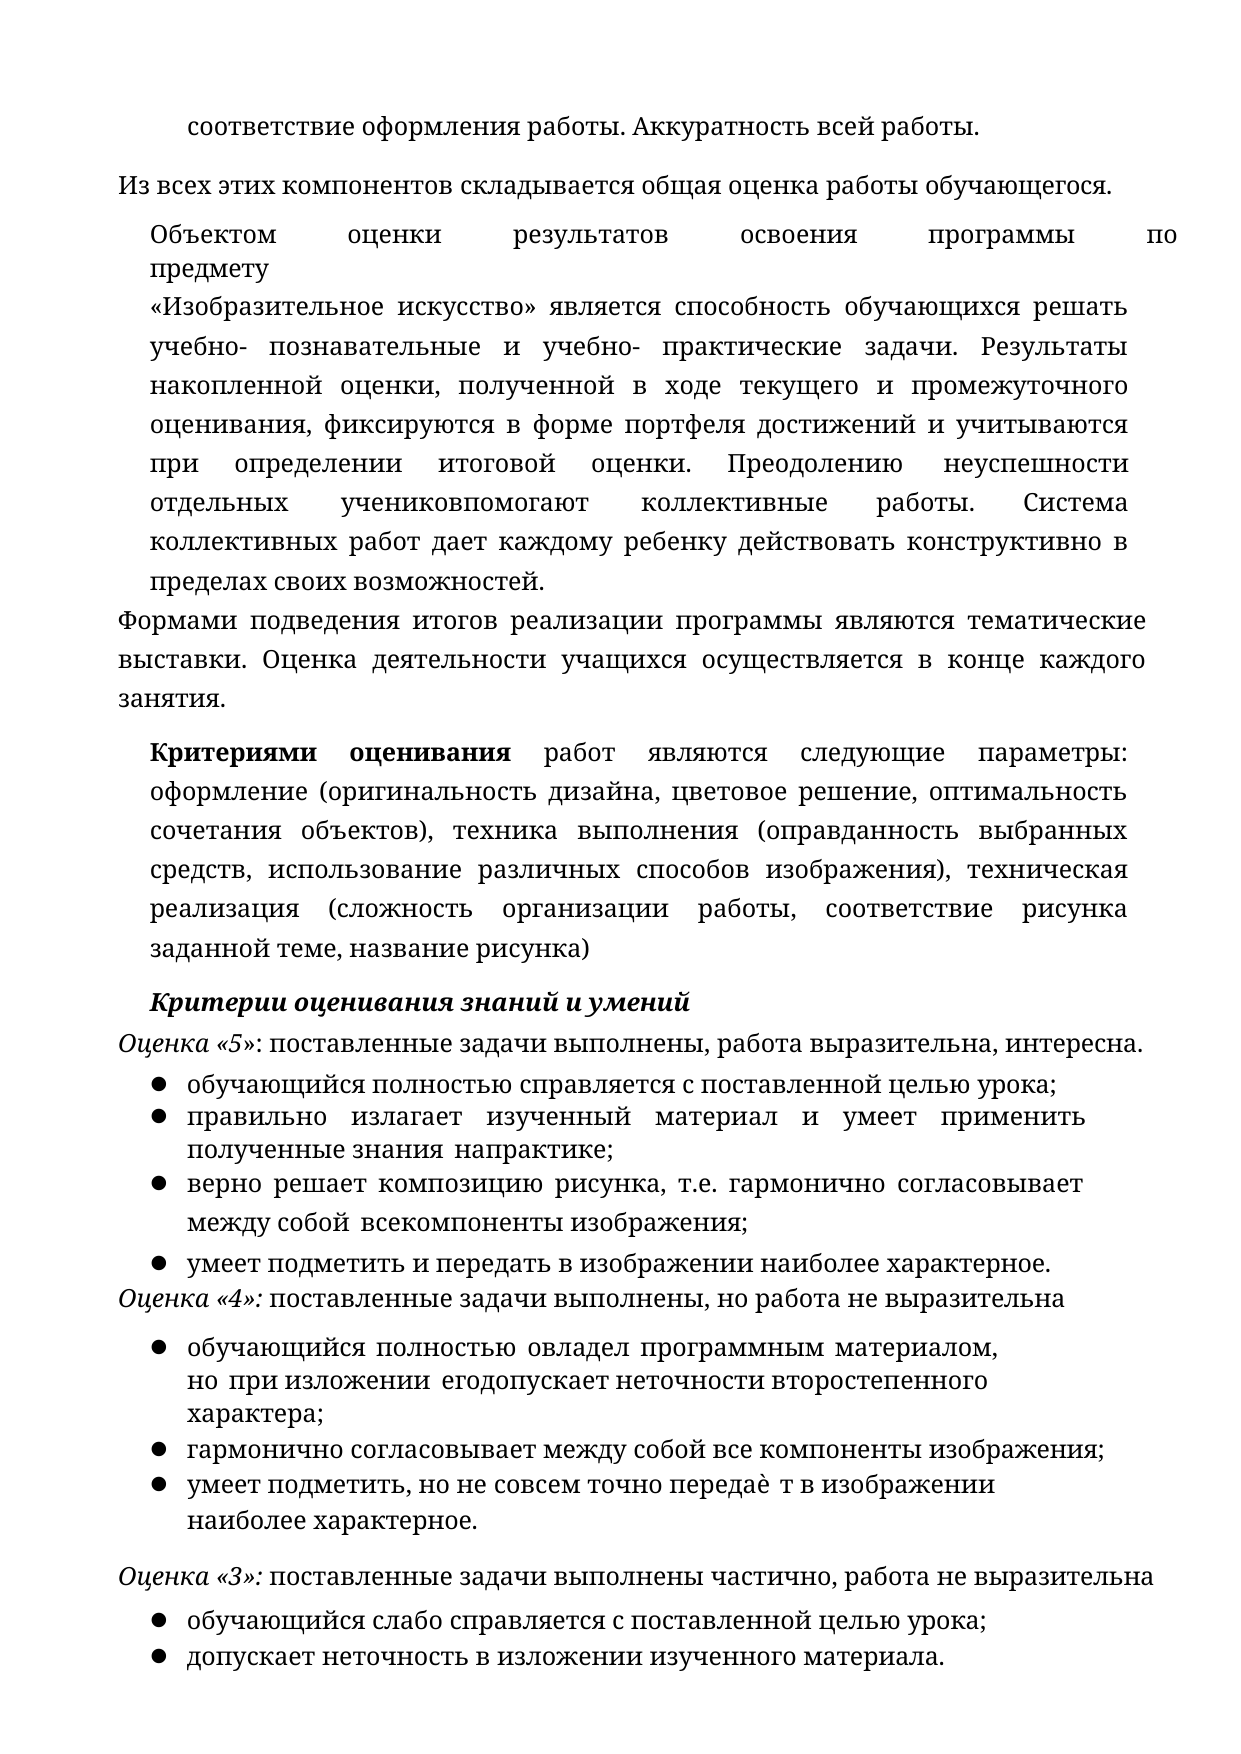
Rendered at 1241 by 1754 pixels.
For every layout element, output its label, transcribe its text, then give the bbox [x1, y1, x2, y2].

text Критериями оценивания работ являются следующие параметры: оформление (оригинальность дизайна, цветовое решение, оптимальность сочетания объектов), техника выполнения (оправданность выбранных средств, использование различных способов изображения), техническая реализация (сложность организации работы, соответствие рисунка заданной теме, название рисунка) [149, 734, 1128, 964]
text Формами подведения итогов реализации программы являются тематические выставки. Оценка деятельности учащихся осуществляется в конце каждого занятия. [118, 602, 1147, 715]
list умеет подметить, но не совсем точно передаѐ т в изображении наиболее характерное. [149, 1467, 1036, 1537]
list умеет подметить и передать в изображении наиболее характерное. [149, 1246, 1178, 1280]
list гармонично согласовывает между собой все компоненты изображения; [149, 1431, 1178, 1466]
text Оценка «4»: поставленные задачи выполнены, но работа не выразительна [118, 1281, 1178, 1315]
text «Изобразительное искусство» является способность обучающихся решать учебно- познавательные и учебно- практические задачи. Результаты накопленной оценки, полученной в ходе текущего и промежуточного оценивания, фиксируются в форме портфеля достижений и учитываются при определении итоговой оценки. Преодолению неуспешности отдельных учениковпомогают коллективные работы. Система коллективных работ дает каждому ребенку действовать конструктивно в пределах своих возможностей. [149, 289, 1129, 597]
text Оценка «5»: поставленные задачи выполнены, работа выразительна, интересна. [118, 1026, 1178, 1060]
text Объектом оценки результатов освоения программы по предмету [149, 217, 1178, 285]
text Оценка «3»: поставленные задачи выполнены частично, работа не выразительна [118, 1558, 1178, 1592]
list обучающийся полностью справляется с поставленной целью урока; [149, 1071, 1178, 1099]
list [149, 108, 1128, 142]
text Критерии оценивания знаний и умений [149, 984, 1178, 1018]
list допускает неточность в изложении изученного материала. [149, 1639, 1178, 1673]
list обучающийся полностью овладел программным материалом, но при изложении егодопускает неточности второстепенного характера; [149, 1329, 1026, 1430]
list правильно излагает изученный материал и умеет применить полученные знания напрактике; [149, 1099, 1087, 1166]
text Из всех этих компонентов складывается общая оценка работы обучающегося. [118, 168, 1178, 202]
list верно решает композицию рисунка, т.е. гармонично согласовывает между собой всекомпоненты изображения; [149, 1166, 1084, 1239]
list обучающийся слабо справляется с поставленной целью урока; [149, 1602, 1178, 1636]
